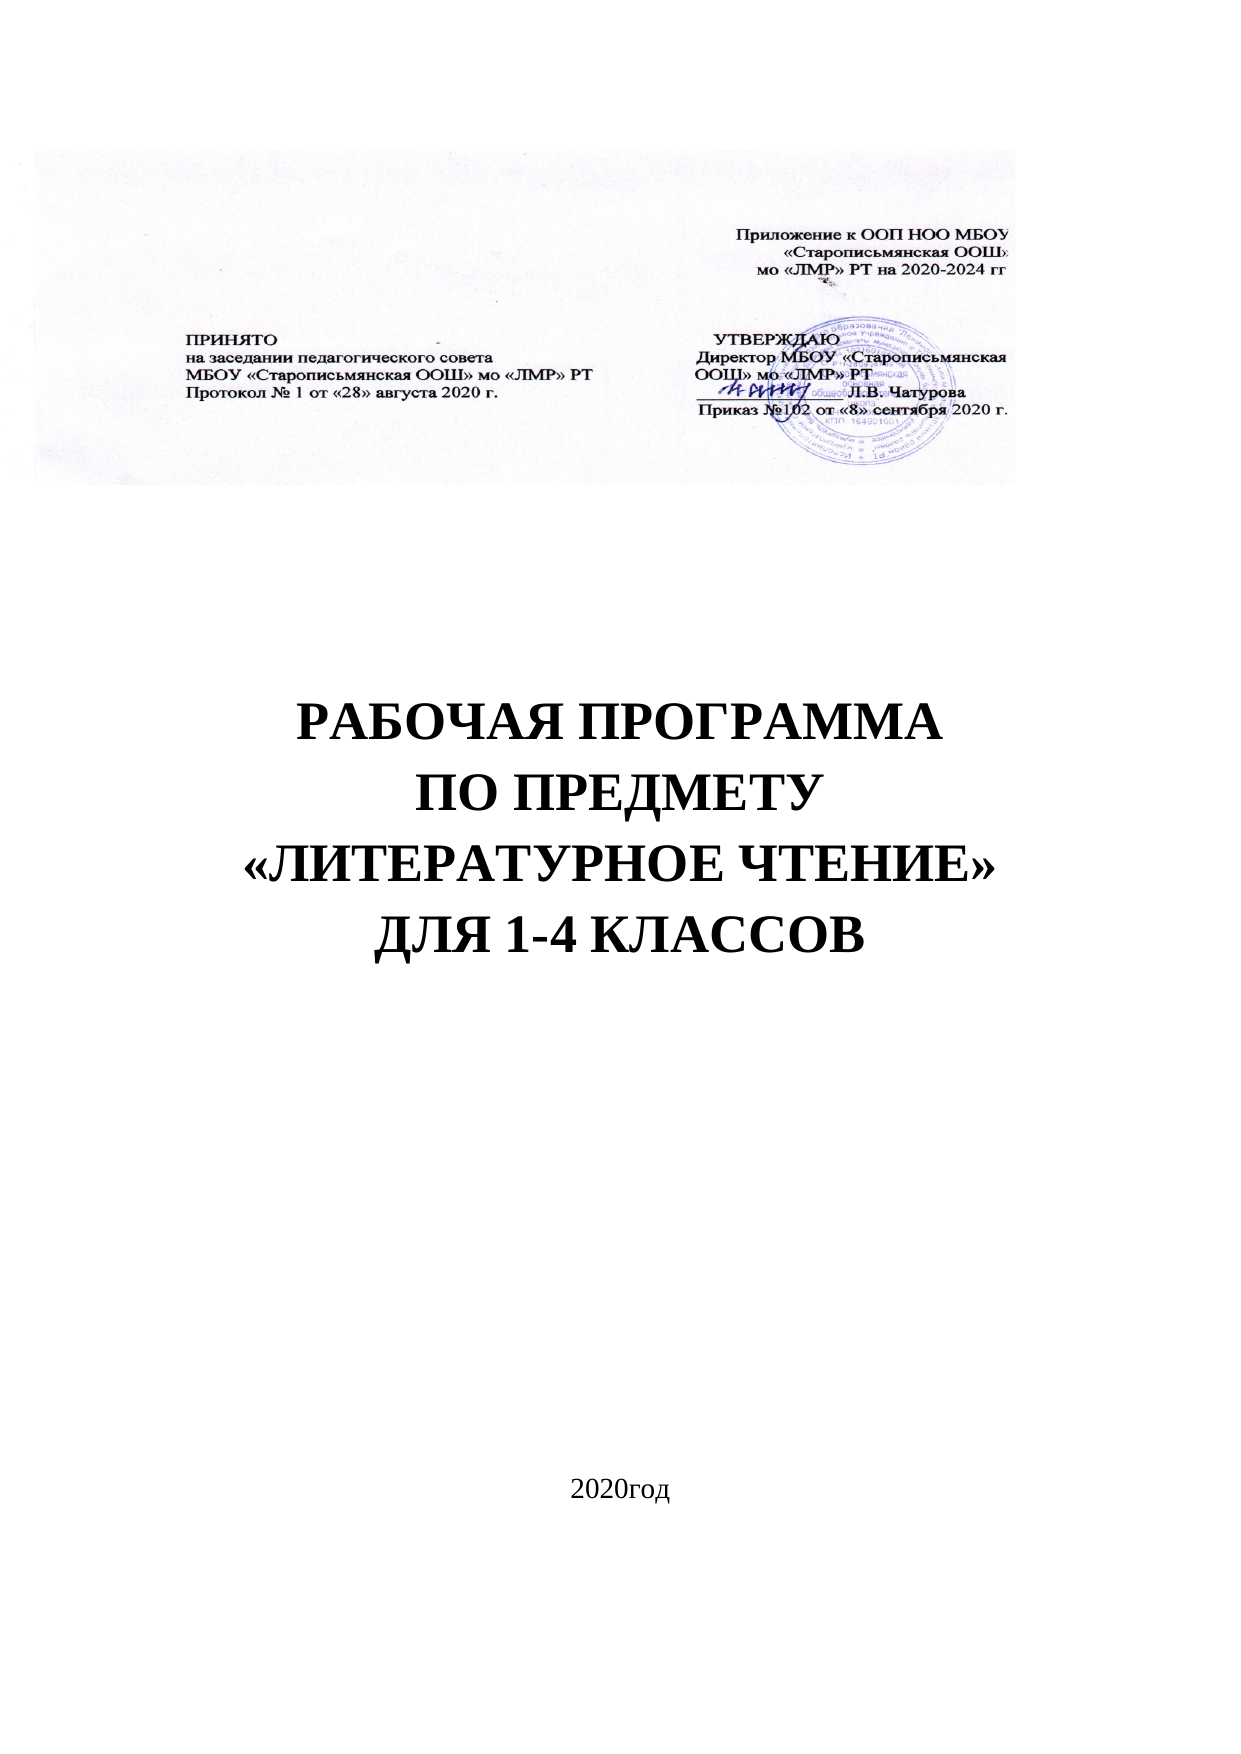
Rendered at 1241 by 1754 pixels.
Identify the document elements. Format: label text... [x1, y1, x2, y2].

text ПО ПРЕДМЕТУ [150, 760, 1090, 822]
picture [3, 150, 1016, 485]
text «ЛИТЕРАТУРНОЕ ЧТЕНИЕ» [150, 831, 1090, 893]
text 2020год [150, 1472, 1090, 1505]
text РАБОЧАЯ ПРОГРАММА [150, 689, 1090, 751]
text ДЛЯ 1-4 КЛАССОВ [150, 902, 1090, 965]
